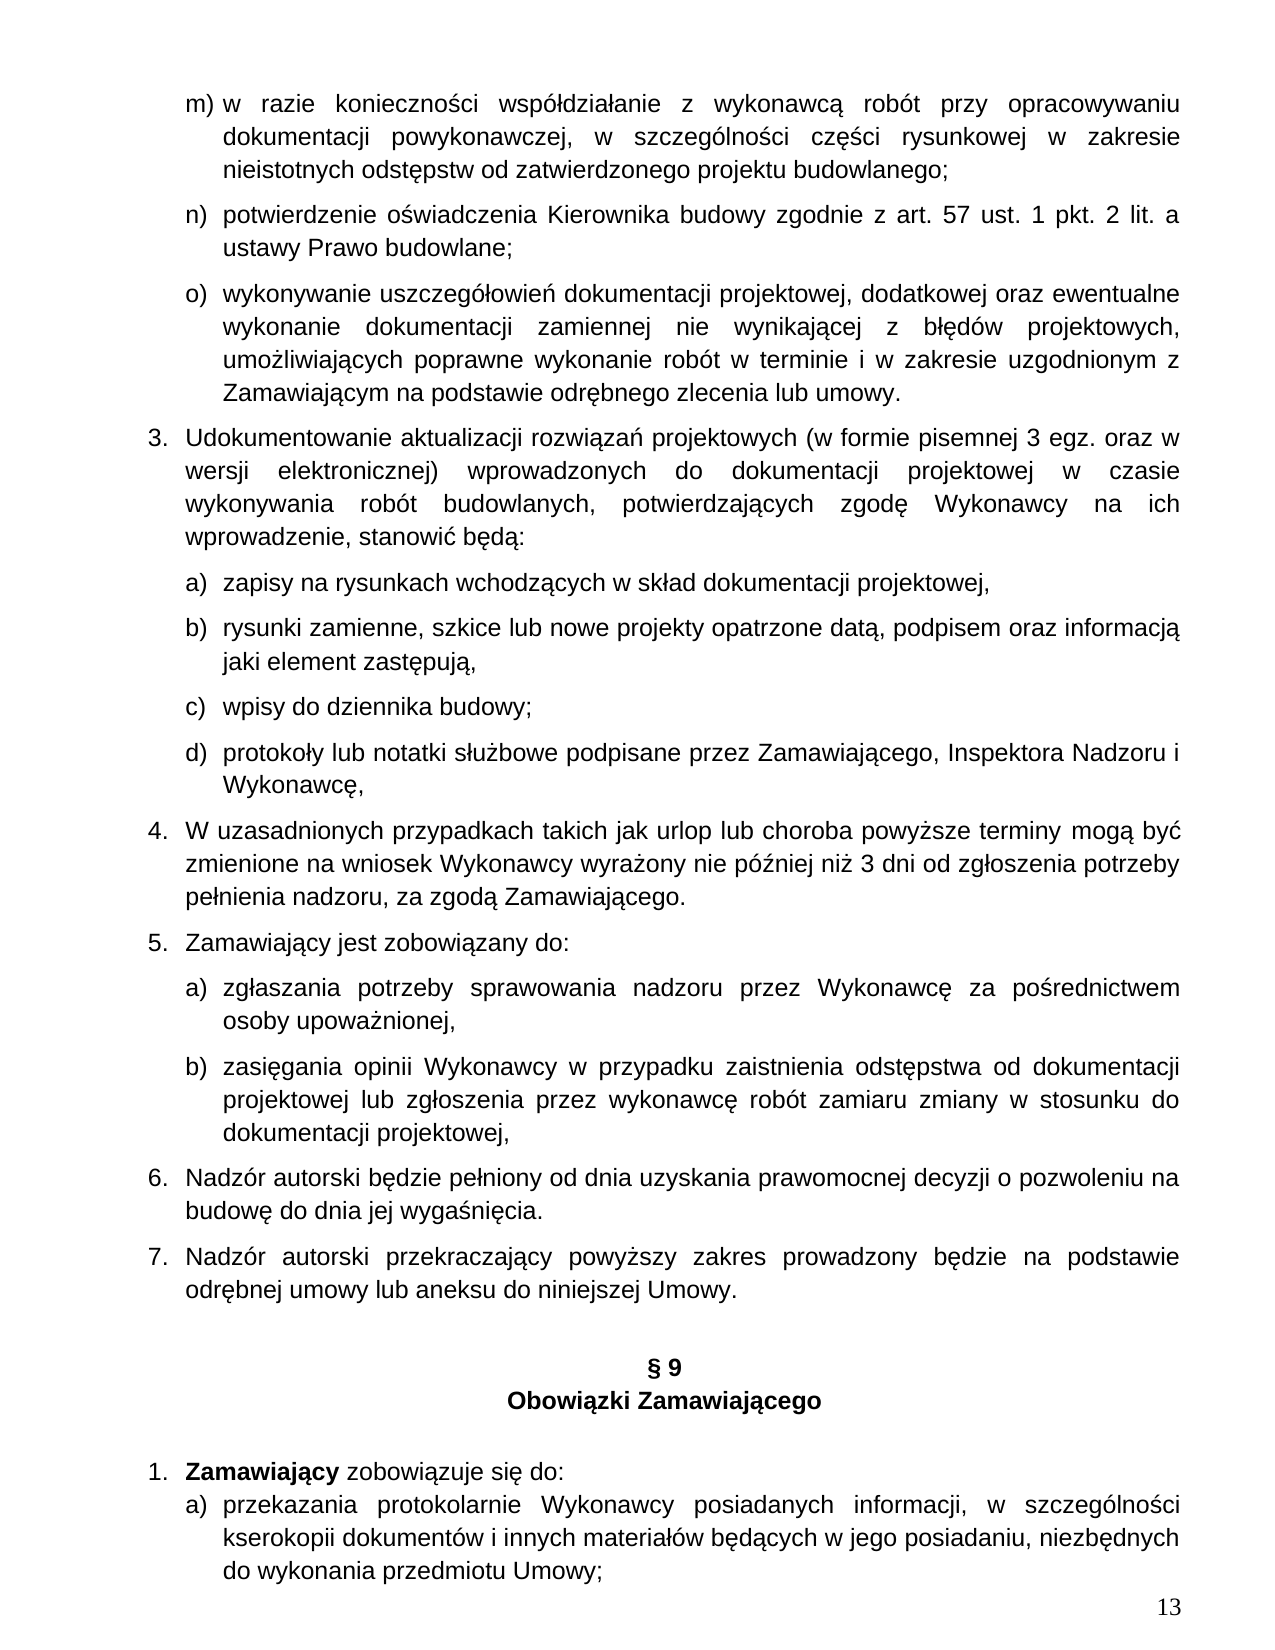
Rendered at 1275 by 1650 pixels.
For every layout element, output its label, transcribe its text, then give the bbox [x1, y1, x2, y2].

list przekazania protokolarnie Wykonawcy posiadanych informacji, w szczególności kserokopii dokumentów i innych materiałów będących w jego posiadaniu, niezbędnych do wykonania przedmiotu Umowy; [185, 1490, 1181, 1585]
list wpisy do dziennika budowy; [185, 692, 1181, 721]
list zapisy na rysunkach wchodzących w skład dokumentacji projektowej, [185, 568, 1181, 597]
list W uzasadnionych przypadkach takich jak urlop lub choroba powyższe terminy mogą być zmienione na wniosek Wykonawcy wyrażony nie później niż 3 dni od zgłoszenia potrzeby pełnienia nadzoru, za zgodą Zamawiającego. [148, 816, 1181, 911]
list w razie konieczności współdziałanie z wykonawcą robót przy opracowywaniu dokumentacji powykonawczej, w szczególności części rysunkowej w zakresie nieistotnych odstępstw od zatwierdzonego projektu budowlanego; [185, 89, 1181, 183]
list Zamawiający zobowiązuje się do: [148, 1457, 1181, 1486]
list potwierdzenie oświadczenia Kierownika budowy zgodnie z art. 57 ust. 1 pkt. 2 lit. a ustawy Prawo budowlane; [185, 200, 1181, 262]
list zasięgania opinii Wykonawcy w przypadku zaistnienia odstępstwa od dokumentacji projektowej lub zgłoszenia przez wykonawcę robót zamiaru zmiany w stosunku do dokumentacji projektowej, [185, 1052, 1181, 1146]
text § 9 [148, 1353, 1181, 1382]
list Zamawiający jest zobowiązany do: [148, 928, 1181, 956]
list Nadzór autorski będzie pełniony od dnia uzyskania prawomocnej decyzji o pozwoleniu na budowę do dnia jej wygaśnięcia. [148, 1163, 1181, 1225]
text Obowiązki Zamawiającego [148, 1386, 1181, 1415]
list zgłaszania potrzeby sprawowania nadzoru przez Wykonawcę za pośrednictwem osoby upoważnionej, [185, 973, 1181, 1035]
list rysunki zamienne, szkice lub nowe projekty opatrzone datą, podpisem oraz informacją jaki element zastępują, [185, 613, 1181, 675]
list Nadzór autorski przekraczający powyższy zakres prowadzony będzie na podstawie odrębnej umowy lub aneksu do niniejszej Umowy. [148, 1242, 1181, 1303]
list Udokumentowanie aktualizacji rozwiązań projektowych (w formie pisemnej 3 egz. oraz w wersji elektronicznej) wprowadzonych do dokumentacji projektowej w czasie wykonywania robót budowlanych, potwierdzających zgodę Wykonawcy na ich wprowadzenie, stanowić będą: [148, 423, 1181, 551]
list protokoły lub notatki służbowe podpisane przez Zamawiającego, Inspektora Nadzoru i Wykonawcę, [185, 737, 1181, 799]
list wykonywanie uszczegółowień dokumentacji projektowej, dodatkowej oraz ewentualne wykonanie dokumentacji zamiennej nie wynikającej z błędów projektowych, umożliwiających poprawne wykonanie robót w terminie i w zakresie uzgodnionym z Zamawiającym na podstawie odrębnego zlecenia lub umowy. [185, 279, 1181, 407]
